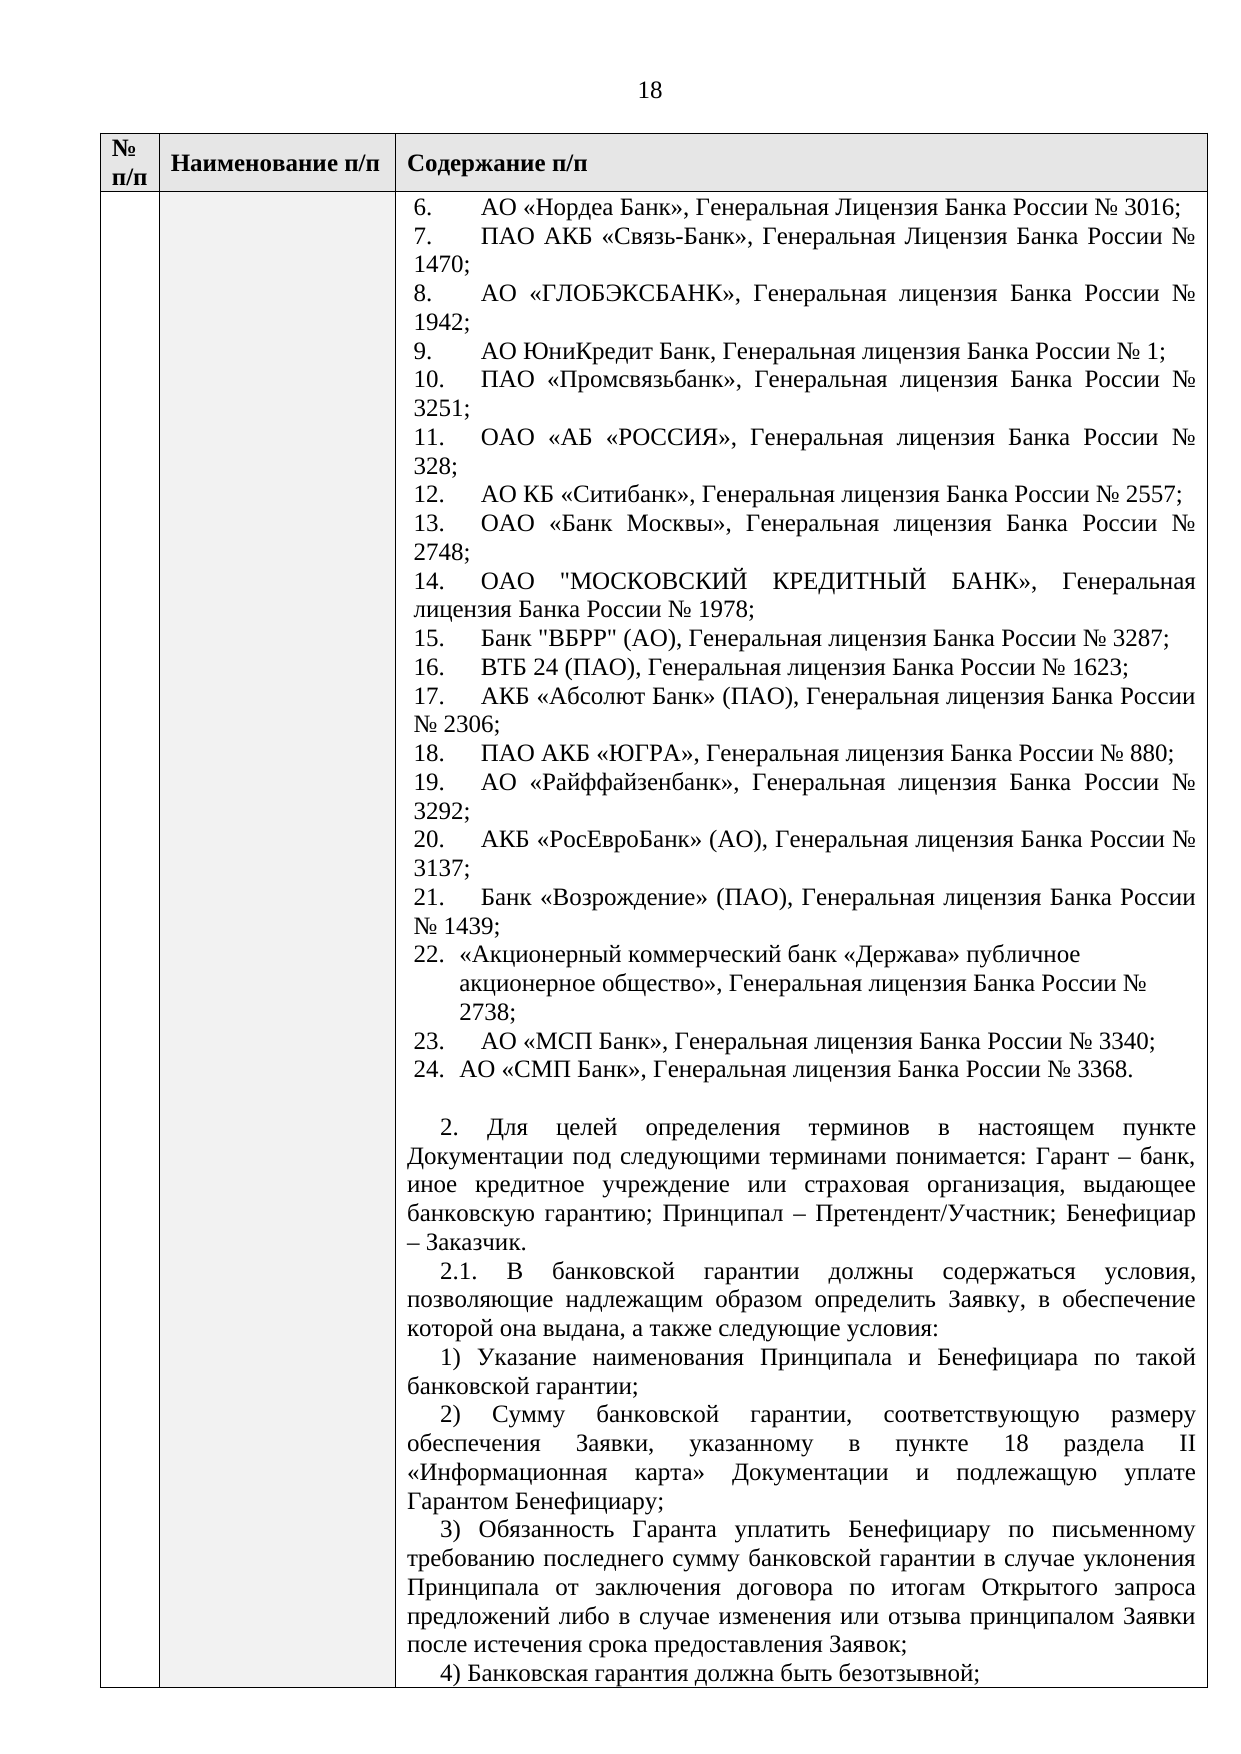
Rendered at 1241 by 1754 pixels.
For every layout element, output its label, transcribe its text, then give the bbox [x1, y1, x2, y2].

table_header Содержание п/п [396, 134, 1207, 191]
table_header Наименование п/п [160, 134, 395, 191]
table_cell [396, 192, 1207, 1687]
table_header № п/п [101, 134, 159, 191]
table_cell [101, 192, 159, 1687]
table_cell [160, 192, 395, 1687]
